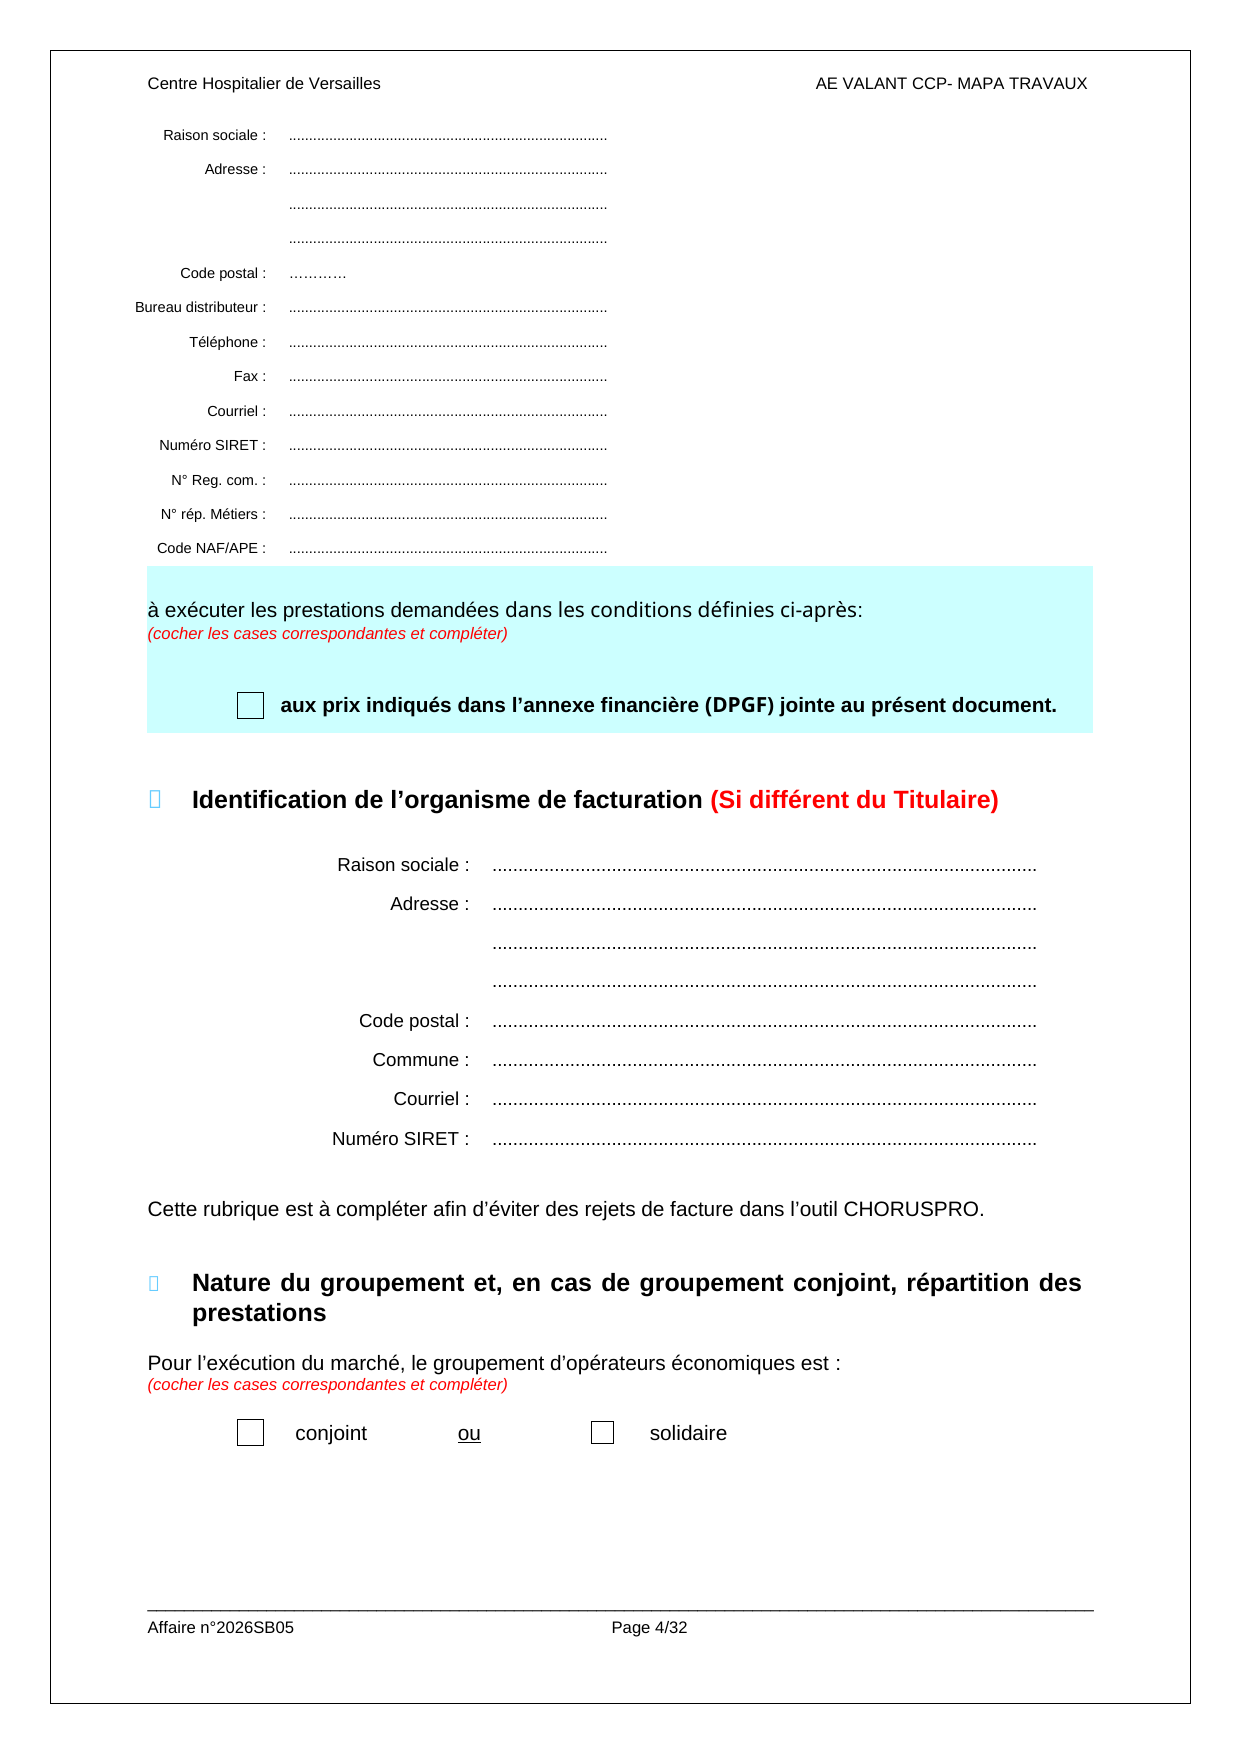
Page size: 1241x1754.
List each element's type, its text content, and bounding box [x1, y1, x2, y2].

table_cell Adresse : [116, 153, 277, 255]
text à exécuter les prestations demandées dans les conditions définies ci-après: [147, 595, 1093, 623]
table_cell Code postal : [116, 256, 277, 289]
table_header ......................................................................................................... [481, 845, 1050, 883]
table_cell ............................................................................... [278, 153, 661, 186]
table_cell N° Reg. com. : [116, 463, 277, 496]
table_cell Courriel : [116, 394, 277, 427]
table_cell Code postal : [160, 1001, 480, 1039]
table_cell ............................................................................... [278, 222, 661, 255]
text  Identification de l’organisme de facturation (Si différent du Titulaire) [147, 781, 1093, 815]
table_cell ............................................................................... [278, 394, 661, 427]
table_cell ............................................................................... [278, 429, 661, 462]
table_cell ......................................................................................................... ......................................................................................................... [481, 924, 1050, 1000]
table_cell Courriel : [160, 1080, 480, 1118]
table_cell ......................................................................................................... [481, 1041, 1050, 1079]
text Pour l’exécution du marché, le groupement d’opérateurs économiques est : [147, 1351, 1093, 1375]
text (cocher les cases correspondantes et compléter) [147, 623, 1093, 643]
table_cell ......................................................................................................... [481, 885, 1050, 923]
table_cell Téléphone : [116, 325, 277, 358]
table_header ............................................................................... [278, 118, 661, 152]
table_cell ............................................................................... [278, 532, 661, 565]
table_cell ............................................................................... [278, 291, 661, 324]
text Cette rubrique est à compléter afin d’éviter des rejets de facture dans l’outil CHORUSPRO. [147, 1197, 1093, 1221]
table_cell N° rép. Métiers : [116, 498, 277, 531]
table_cell ............................................................................... [278, 360, 661, 393]
table_cell ......................................................................................................... [481, 1001, 1050, 1039]
table_header Raison sociale : [116, 118, 277, 152]
text aux prix indiqués dans l’annexe financière (DPGF) jointe au présent document. [147, 691, 1093, 719]
table_cell Numéro SIRET : [160, 1119, 480, 1196]
text conjoint ou solidaire [147, 1418, 1093, 1446]
table_cell ......................................................................................................... [481, 1119, 1050, 1196]
text  Nature du groupement et, en cas de groupement conjoint, répartition des prestations [147, 1268, 1093, 1327]
table_header Raison sociale : [160, 845, 480, 883]
table_cell ............................................................................... [278, 325, 661, 358]
table_cell ............................................................................... [278, 187, 661, 221]
table_cell Bureau distributeur : [116, 291, 277, 324]
table_cell ............................................................................... [278, 498, 661, 531]
table_cell Code NAF/APE : [116, 532, 277, 565]
text (cocher les cases correspondantes et compléter) [147, 1375, 1093, 1394]
table_cell Fax : [116, 360, 277, 393]
table_cell ......................................................................................................... [481, 1080, 1050, 1118]
table_cell Adresse : [160, 885, 480, 1000]
table_cell Commune : [160, 1041, 480, 1079]
table_cell ............................................................................... [278, 463, 661, 496]
table_cell Numéro SIRET : [116, 429, 277, 462]
table_cell ………… [278, 256, 661, 289]
